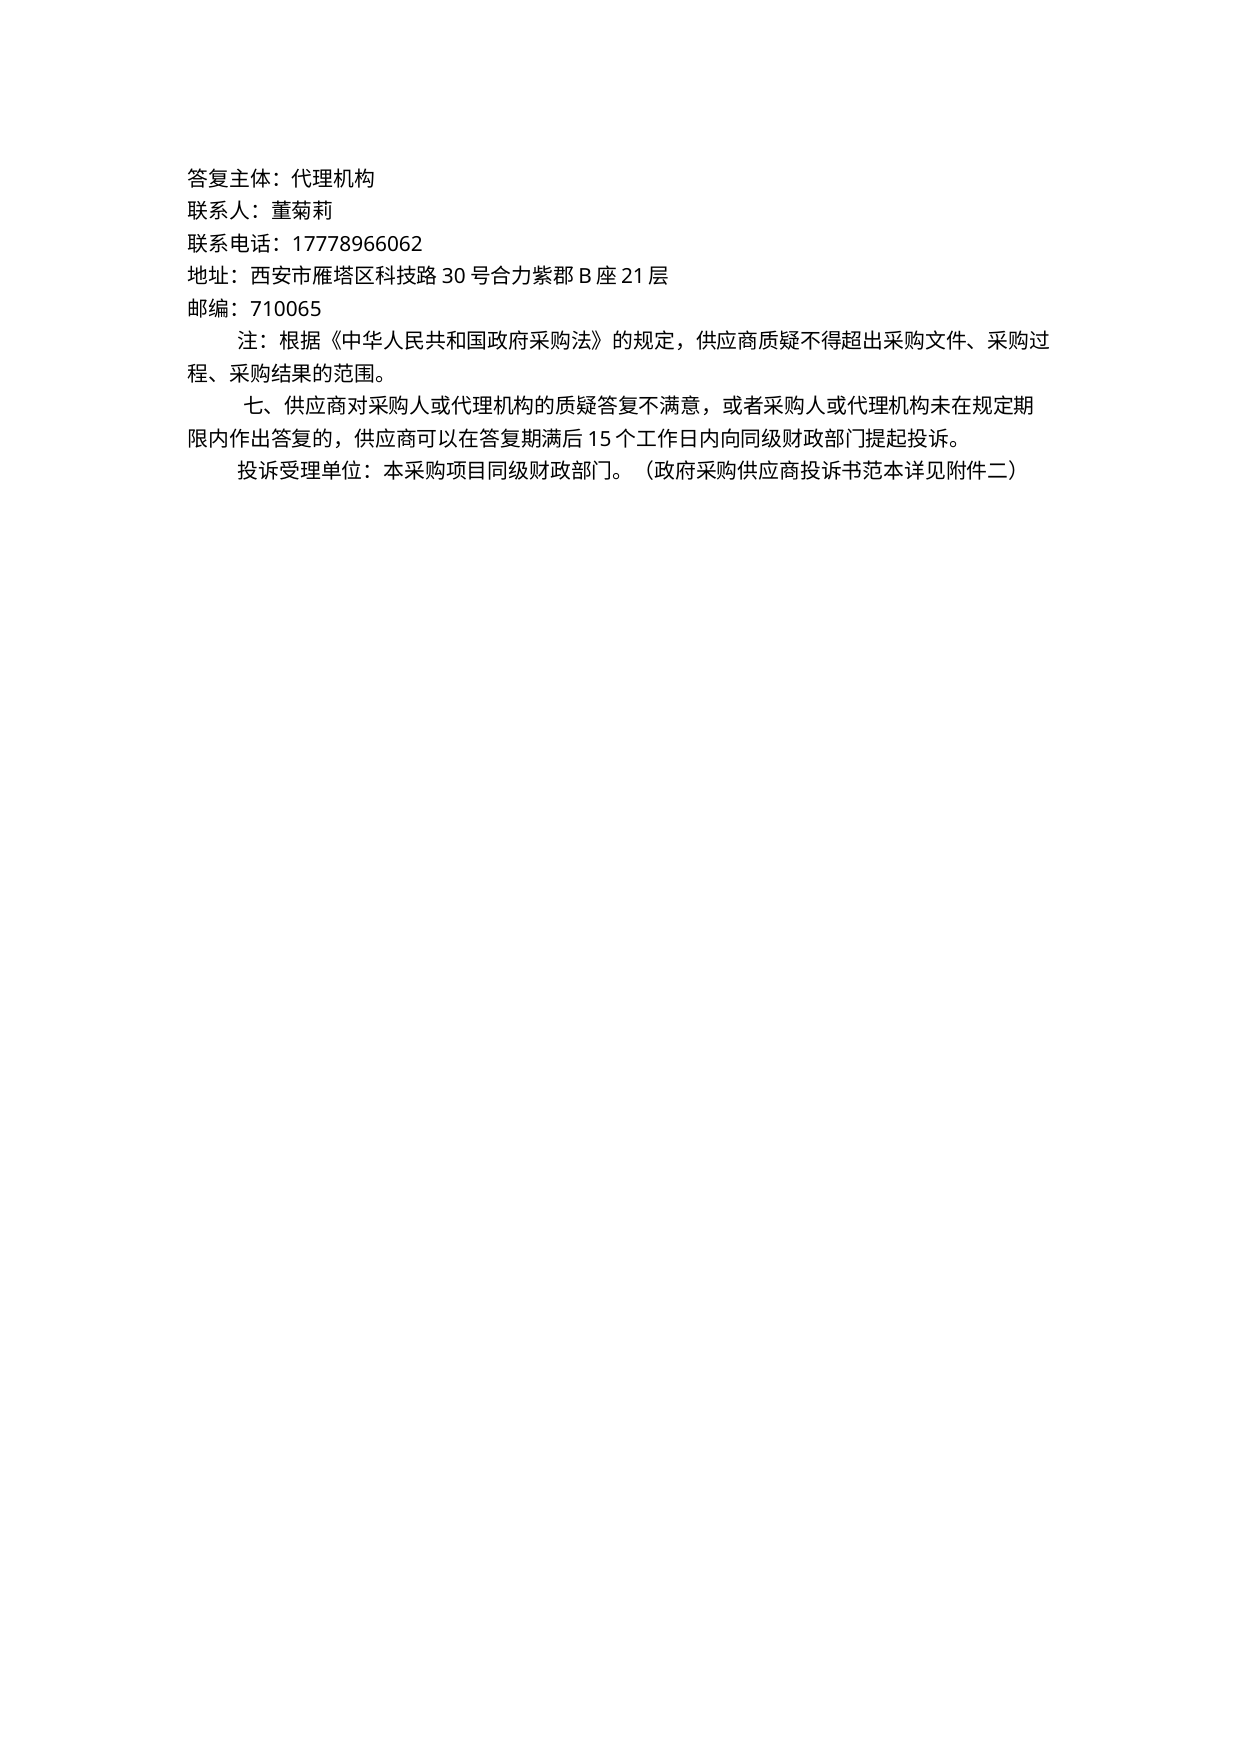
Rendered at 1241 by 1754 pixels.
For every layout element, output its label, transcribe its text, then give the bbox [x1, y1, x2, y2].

text 地址：西安市雁塔区科技路30号合力紫郡B座21层 [187, 259, 1053, 292]
text 七、供应商对采购人或代理机构的质疑答复不满意，或者采购人或代理机构未在规定期限内作出答复的，供应商可以在答复期满后15个工作日内向同级财政部门提起投诉。 [187, 389, 1053, 454]
text 联系人：董菊莉 [187, 194, 1053, 227]
text 投诉受理单位：本采购项目同级财政部门。（政府采购供应商投诉书范本详见附件二） [187, 454, 1053, 487]
text 邮编：710065 [187, 292, 1053, 324]
text 联系电话：17778966062 [187, 227, 1053, 259]
text 答复主体：代理机构 [187, 162, 1053, 194]
text 注：根据《中华人民共和国政府采购法》的规定，供应商质疑不得超出采购文件、采购过程、采购结果的范围。 [187, 324, 1053, 389]
